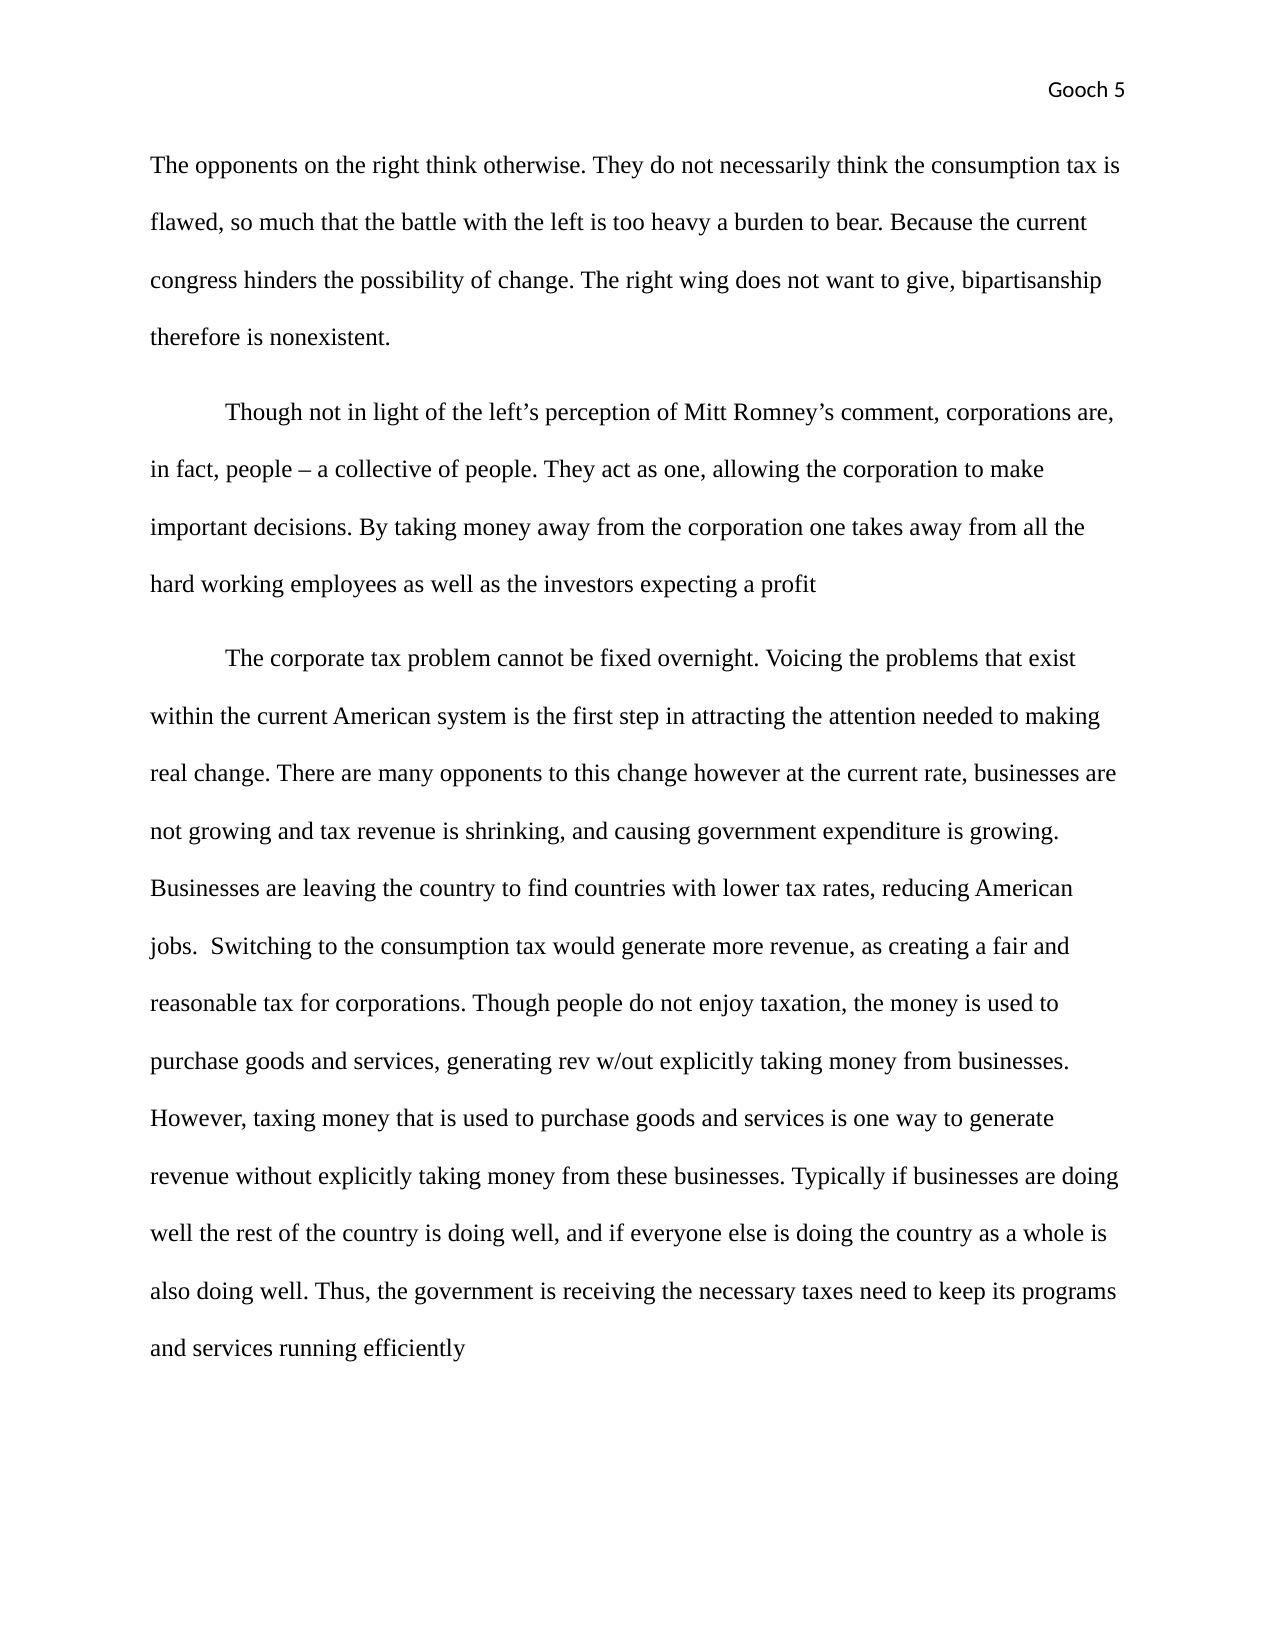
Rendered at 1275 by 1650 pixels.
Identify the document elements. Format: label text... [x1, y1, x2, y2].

text The opponents on the right think otherwise. They do not necessarily think the consumption tax is flawed, so much that the battle with the left is too heavy a burden to bear. Because the current congress hinders the possibility of change. The right wing does not want to give, bipartisanship therefore is nonexistent. [150, 150, 1125, 351]
text The corporate tax problem cannot be fixed overnight. Voicing the problems that exist within the current American system is the first step in attracting the attention needed to making real change. There are many opponents to this change however at the current rate, businesses are not growing and tax revenue is shrinking, and causing government expenditure is growing. Businesses are leaving the country to find countries with lower tax rates, reducing American jobs. Switching to the consumption tax would generate more revenue, as creating a fair and reasonable tax for corporations. Though people do not enjoy taxation, the money is used to purchase goods and services, generating rev w/out explicitly taking money from businesses. However, taxing money that is used to purchase goods and services is one way to generate revenue without explicitly taking money from these businesses. Typically if businesses are doing well the rest of the country is doing well, and if everyone else is doing the country as a whole is also doing well. Thus, the government is receiving the necessary taxes need to keep its programs and services running efficiently [150, 643, 1125, 1362]
text Though not in light of the left’s perception of Mitt Romney’s comment, corporations are, in fact, people – a collective of people. They act as one, allowing the corporation to make important decisions. By taking money away from the corporation one takes away from all the hard working employees as well as the investors expecting a profit [150, 397, 1125, 598]
